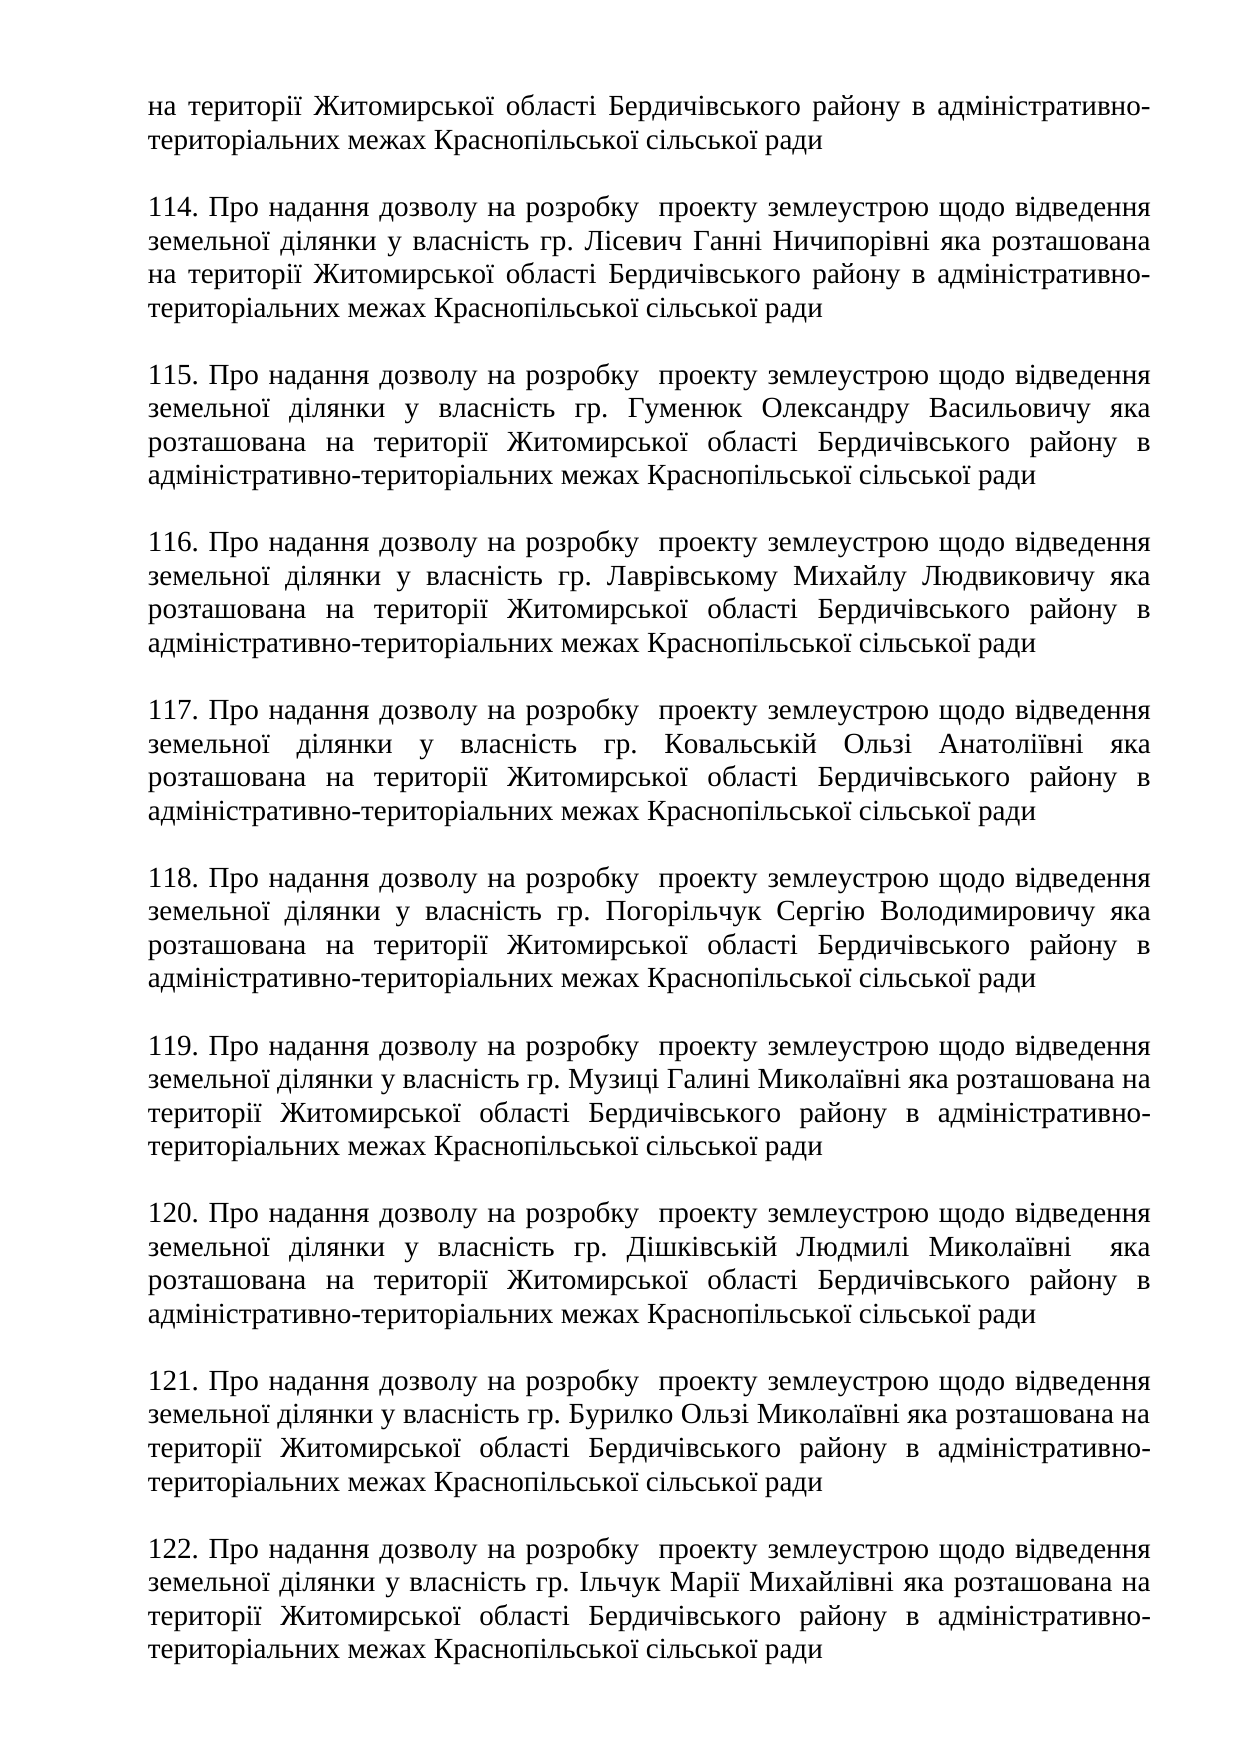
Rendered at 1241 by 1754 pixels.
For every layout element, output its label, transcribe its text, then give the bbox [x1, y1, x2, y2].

list 118. Про надання дозволу на розробку проекту землеустрою щодо відведення земельної ділянки у власність гр. Погорільчук Сергію Володимировичу яка розташована на території Житомирської області Бердичівського району в адміністративно-територіальних межах Краснопільської сільської ради [148, 860, 1152, 994]
list 116. Про надання дозволу на розробку проекту землеустрою щодо відведення земельної ділянки у власність гр. Лаврівському Михайлу Людвиковичу яка розташована на території Житомирської області Бердичівського району в адміністративно-територіальних межах Краснопільської сільської ради [148, 524, 1152, 659]
list 122. Про надання дозволу на розробку проекту землеустрою щодо відведення земельної ділянки у власність гр. Ільчук Марії Михайлівні яка розташована на території Житомирської області Бердичівського району в адміністративно-територіальних межах Краснопільської сільської ради [148, 1531, 1152, 1665]
list 115. Про надання дозволу на розробку проекту землеустрою щодо відведення земельної ділянки у власність гр. Гуменюк Олександру Васильовичу яка розташована на території Житомирської області Бердичівського району в адміністративно-територіальних межах Краснопільської сільської ради [148, 357, 1152, 491]
list 117. Про надання дозволу на розробку проекту землеустрою щодо відведення земельної ділянки у власність гр. Ковальській Ользі Анатоліївні яка розташована на території Житомирської області Бердичівського району в адміністративно-територіальних межах Краснопільської сільської ради [148, 692, 1152, 826]
list 114. Про надання дозволу на розробку проекту землеустрою щодо відведення земельної ділянки у власність гр. Лісевич Ганні Ничипорівні яка розташована на території Житомирської області Бердичівського району в адміністративно-територіальних межах Краснопільської сільської ради [148, 189, 1152, 323]
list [148, 88, 1152, 156]
list 119. Про надання дозволу на розробку проекту землеустрою щодо відведення земельної ділянки у власність гр. Музиці Галині Миколаївні яка розташована на території Житомирської області Бердичівського району в адміністративно-територіальних межах Краснопільської сільської ради [148, 1028, 1152, 1162]
list 121. Про надання дозволу на розробку проекту землеустрою щодо відведення земельної ділянки у власність гр. Бурилко Ользі Миколаївні яка розташована на території Житомирської області Бердичівського району в адміністративно-територіальних межах Краснопільської сільської ради [148, 1363, 1152, 1497]
list 120. Про надання дозволу на розробку проекту землеустрою щодо відведення земельної ділянки у власність гр. Дішківській Людмилі Миколаївні яка розташована на території Житомирської області Бердичівського району в адміністративно-територіальних межах Краснопільської сільської ради [148, 1195, 1152, 1329]
